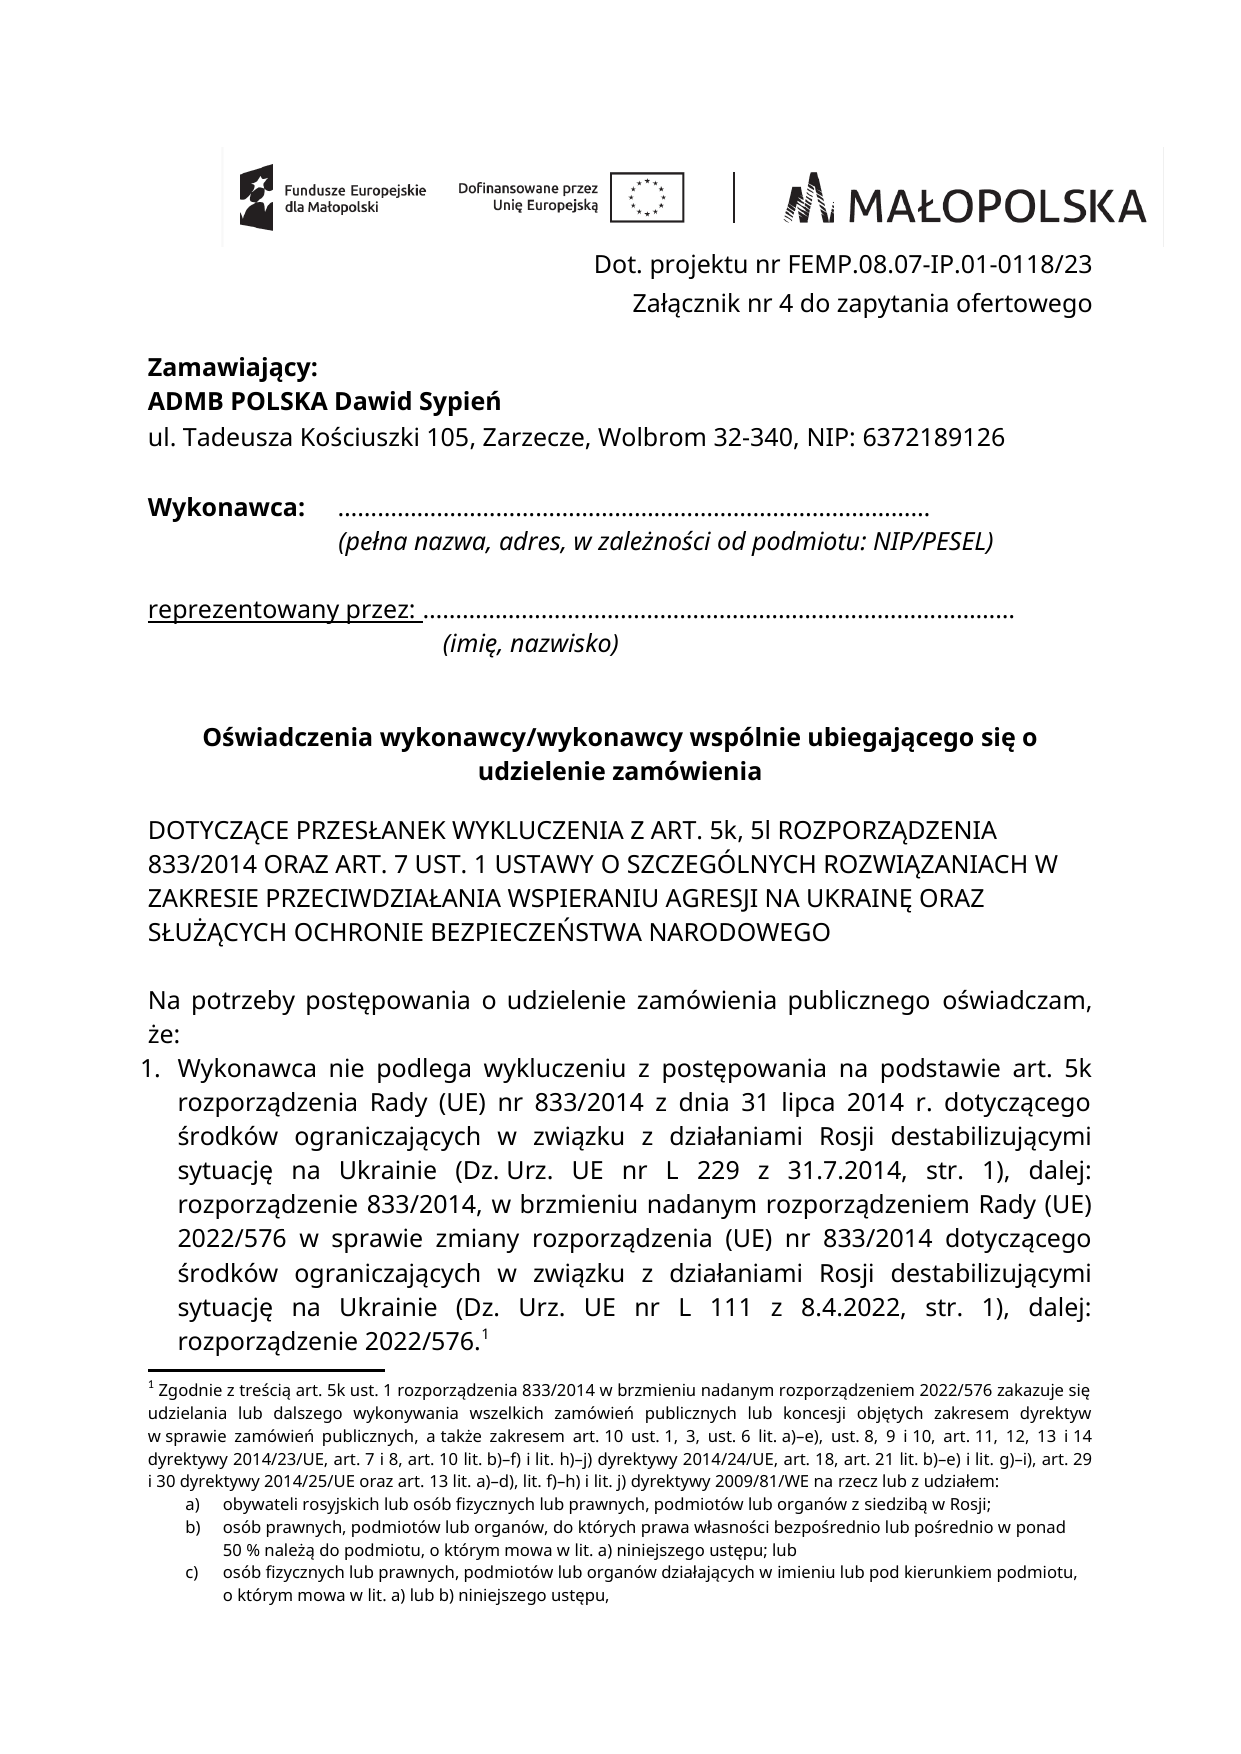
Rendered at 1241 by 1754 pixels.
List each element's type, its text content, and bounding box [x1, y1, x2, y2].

subtitle Zamawiający: [148, 350, 1093, 384]
text Załącznik nr 4 do zapytania ofertowego [148, 286, 1093, 319]
picture [221, 147, 1164, 247]
text Dot. projektu nr FEMP.08.07-IP.01-0118/23 [148, 246, 1093, 280]
subtitle Oświadczenia wykonawcy/wykonawcy wspólnie ubiegającego się o udzielenie zamówienia [148, 719, 1093, 787]
text reprezentowany przez: ……………………………………………………………………………… [148, 592, 1093, 626]
subtitle DOTYCZĄCE PRZESŁANEK WYKLUCZENIA Z ART. 5k, 5l ROZPORZĄDZENIA 833/2014 ORAZ ART. 7 UST. 1 USTAWY o szczególnych rozwiązaniach w zakresie przeciwdziałania wspieraniu agresji na Ukrainę oraz służących ochronie bezpieczeństwa narodowego [148, 812, 1093, 949]
text (pełna nazwa, adres, w zależności od podmiotu: NIP/PESEL) [148, 524, 1107, 558]
text Wykonawca: ……………………………………………………………………………… [148, 490, 1093, 524]
text (imię, nazwisko) [369, 626, 1033, 660]
list Wykonawca nie podlega wykluczeniu z postępowania na podstawie art. 5k rozporządzenia Rady (UE) nr 833/2014 z dnia 31 lipca 2014 r. dotyczącego środków ograniczających w związku z działaniami Rosji destabilizującymi sytuację na Ukrainie (Dz. Urz. UE nr L 229 z 31.7.2014, str. 1), dalej: rozporządzenie 833/2014, w brzmieniu nadanym rozporządzeniem Rady (UE) 2022/576 w sprawie zmiany rozporządzenia (UE) nr 833/2014 dotyczącego środków ograniczających w związku z działaniami Rosji destabilizującymi sytuację na Ukrainie (Dz. Urz. UE nr L 111 z 8.4.2022, str. 1), dalej: rozporządzenie 2022/576. [140, 1051, 1093, 1357]
text Na potrzeby postępowania o udzielenie zamówienia publicznego oświadczam, że: [148, 983, 1093, 1051]
text ADMB POLSKA Dawid Sypień ul. Tadeusza Kościuszki 105, Zarzecze, Wolbrom 32-340, NIP: 6372189126 [148, 384, 1093, 454]
